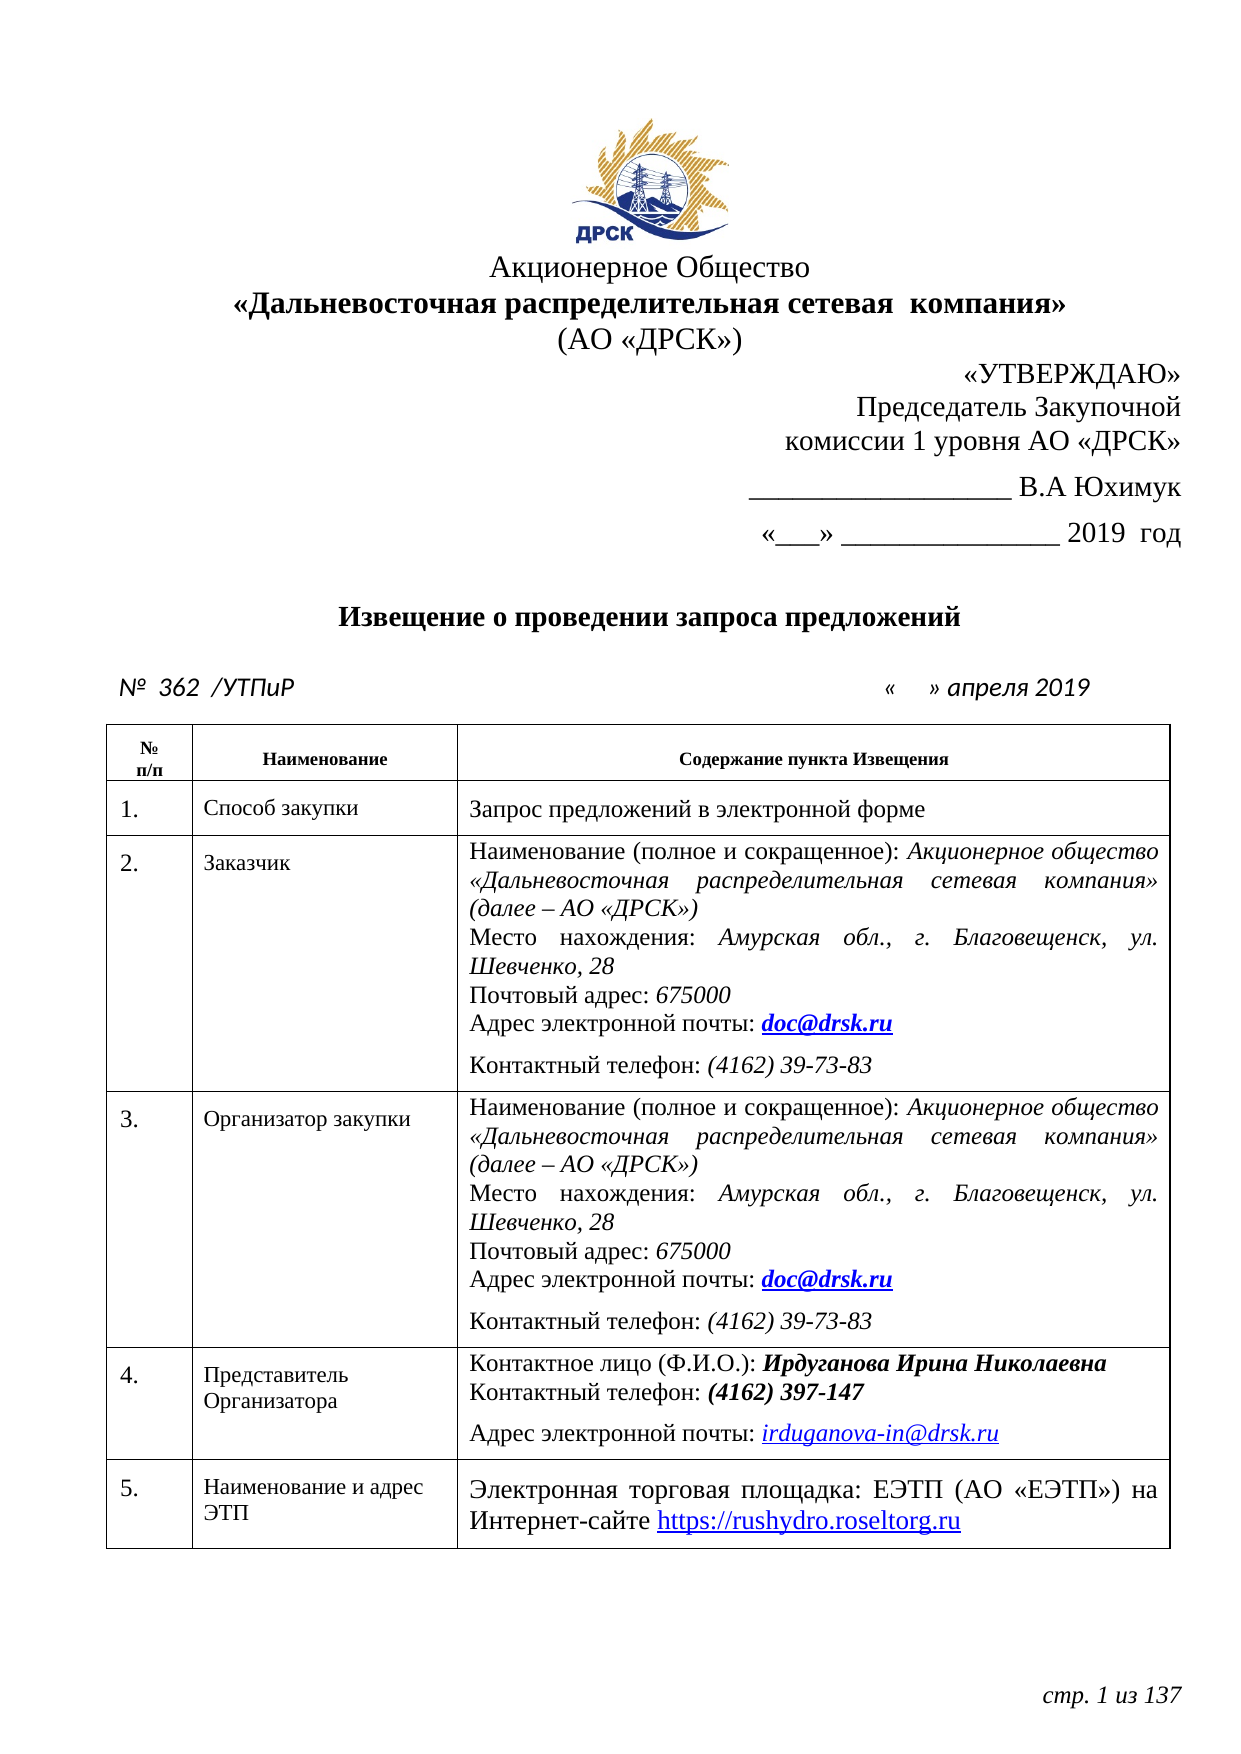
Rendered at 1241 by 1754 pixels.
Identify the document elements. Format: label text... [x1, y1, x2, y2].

table_cell Заказчик [193, 836, 457, 1091]
table_cell Контактное лицо (Ф.И.О.): Ирдуганова Ирина Николаевна Контактный телефон: (4162) 397-147 Адрес электронной почты: irduganova-in@drsk.ru [458, 1348, 1169, 1459]
table_cell [107, 1092, 192, 1347]
table_cell Способ закупки [193, 781, 457, 835]
text (АО «ДРСК») [118, 320, 1181, 356]
table_header № 362 /УТПиР [107, 670, 624, 723]
picture [570, 118, 729, 249]
table_cell Наименование (полное и сокращенное): Акционерное общество «Дальневосточная распределительная сетевая компания» (далее – АО «ДРСК») Место нахождения: Амурская обл., г. Благовещенск, ул. Шевченко, 28 Почтовый адрес: 675000 Адрес электронной почты: doc@drsk.ru Контактный телефон: (4162) 39-73-83 [458, 1092, 1169, 1347]
table_cell Электронная торговая площадка: ЕЭТП (АО «ЕЭТП») на Интернет-сайте https://rushydro.roseltorg.ru [458, 1460, 1169, 1548]
table_header Содержание пункта Извещения [458, 725, 1169, 780]
text «___» _______________ 2019 год [678, 515, 1181, 549]
table_cell Запрос предложений в электронной форме [458, 781, 1169, 835]
table_cell [107, 836, 192, 1091]
table_cell [107, 1348, 192, 1459]
table_cell Представитель Организатора [193, 1348, 457, 1459]
text «Дальневосточная распределительная сетевая компания» [118, 284, 1181, 320]
table_header « » апреля 2019 [624, 670, 1141, 723]
table_cell [107, 781, 192, 835]
text «УТВЕРЖДАЮ» [678, 356, 1181, 389]
table_cell Организатор закупки [193, 1092, 457, 1347]
text комиссии 1 уровня АО «ДРСК» [678, 423, 1181, 457]
table_cell Наименование и адрес ЭТП [193, 1460, 457, 1548]
text Председатель Закупочной [678, 389, 1181, 423]
text Акционерное Общество [118, 248, 1181, 284]
text __________________ В.А Юхимук [678, 469, 1181, 503]
table_header № п/п [107, 725, 192, 780]
table_header Наименование [193, 725, 457, 780]
table_cell Наименование (полное и сокращенное): Акционерное общество «Дальневосточная распределительная сетевая компания» (далее – АО «ДРСК») Место нахождения: Амурская обл., г. Благовещенск, ул. Шевченко, 28 Почтовый адрес: 675000 Адрес электронной почты: doc@drsk.ru Контактный телефон: (4162) 39-73-83 [458, 836, 1169, 1091]
table_cell [107, 1460, 192, 1548]
text Извещение о проведении запроса предложений [118, 599, 1181, 632]
